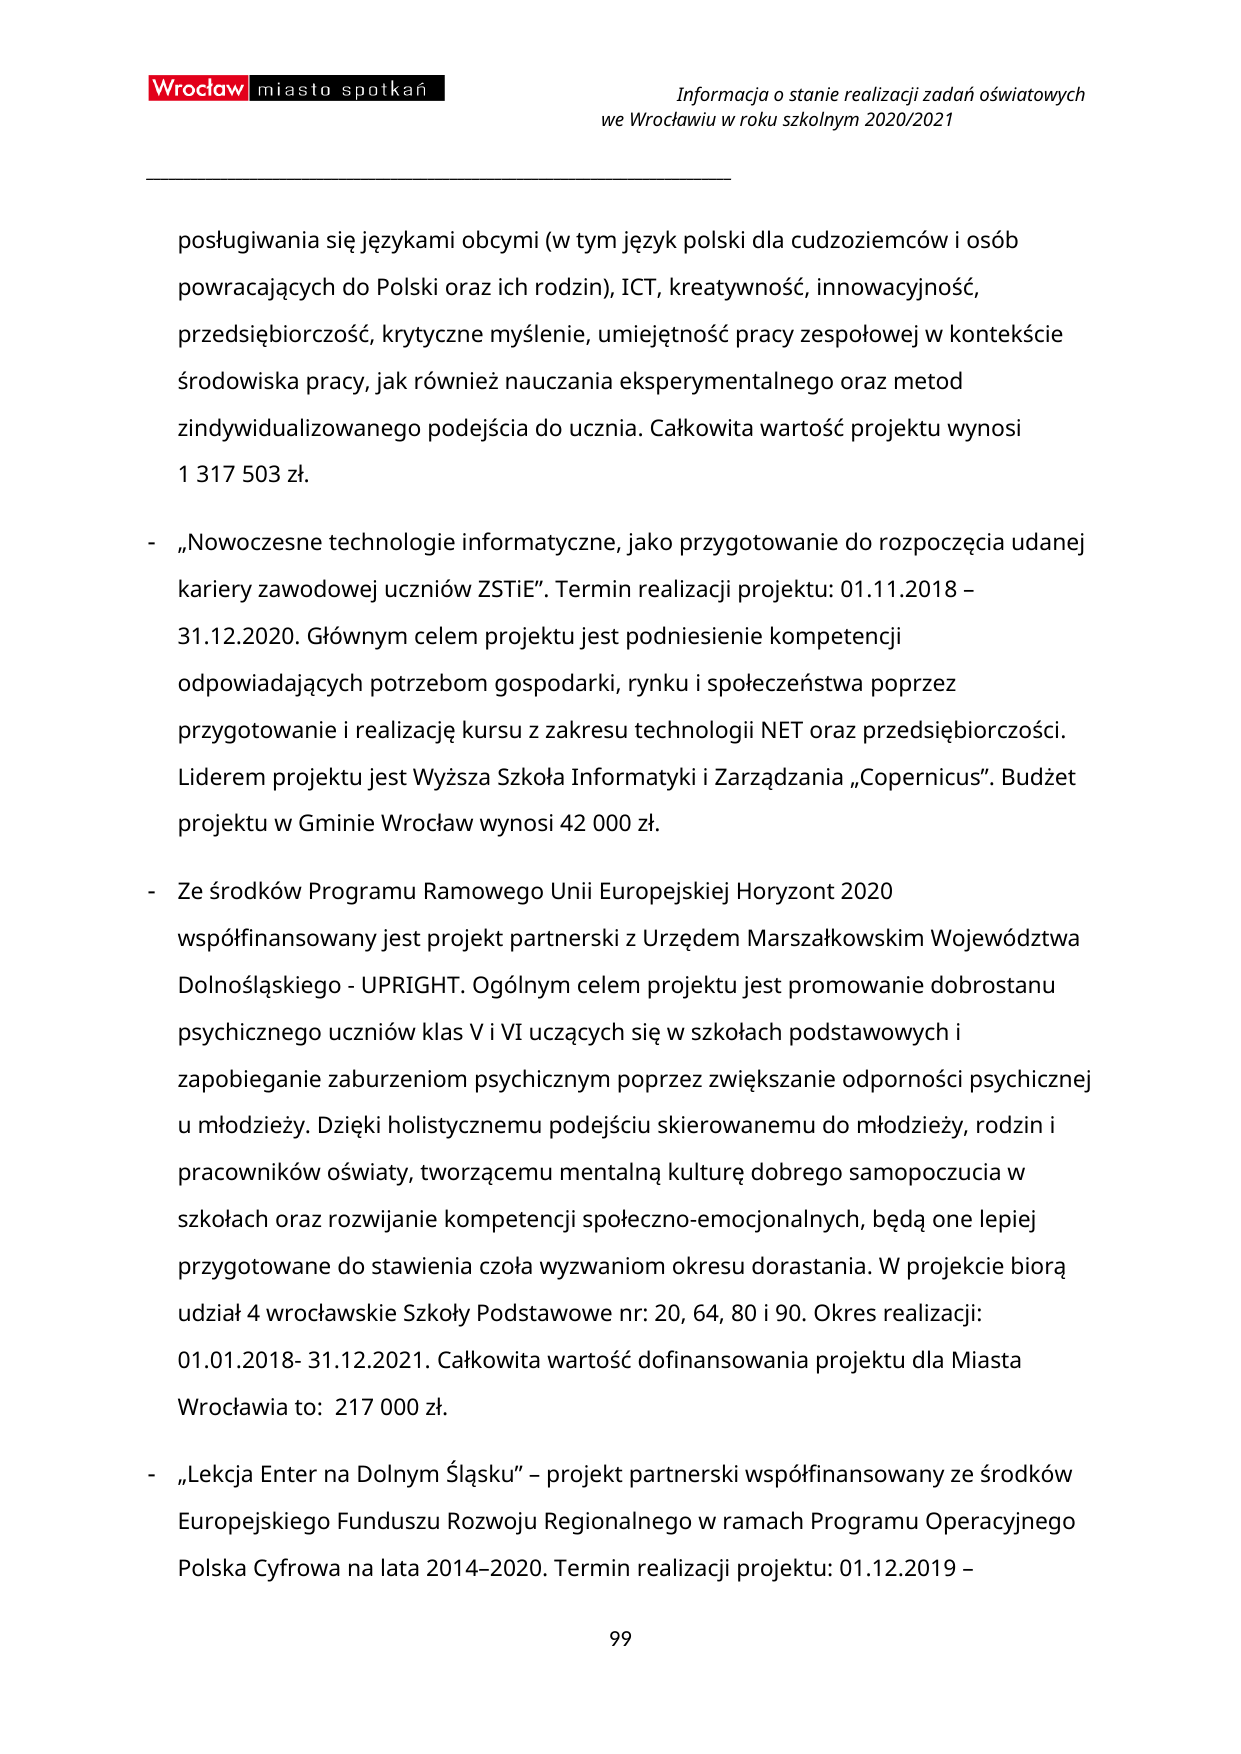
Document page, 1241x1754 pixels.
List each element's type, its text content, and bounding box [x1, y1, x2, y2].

list Ze środków Programu Ramowego Unii Europejskiej Horyzont 2020 współfinansowany jest projekt partnerski z Urzędem Marszałkowskim Województwa Dolnośląskiego - UPRIGHT. Ogólnym celem projektu jest promowanie dobrostanu psychicznego uczniów klas V i VI uczących się w szkołach podstawowych i zapobieganie zaburzeniom psychicznym poprzez zwiększanie odporności psychicznej u młodzieży. Dzięki holistycznemu podejściu skierowanemu do młodzieży, rodzin i pracowników oświaty, tworzącemu mentalną kulturę dobrego samopoczucia w szkołach oraz rozwijanie kompetencji społeczno-emocjonalnych, będą one lepiej przygotowane do stawienia czoła wyzwaniom okresu dorastania. W projekcie biorą udział 4 wrocławskie Szkoły Podstawowe nr: 20, 64, 80 i 90. Okres realizacji: 01.01.2018- 31.12.2021. Całkowita wartość dofinansowania projektu dla Miasta Wrocławia to: 217 000 zł. [148, 875, 1093, 1422]
list „Nowoczesne technologie informatyczne, jako przygotowanie do rozpoczęcia udanej kariery zawodowej uczniów ZSTiE”. Termin realizacji projektu: 01.11.2018 – 31.12.2020. Głównym celem projektu jest podniesienie kompetencji odpowiadających potrzebom gospodarki, rynku i społeczeństwa poprzez przygotowanie i realizację kursu z zakresu technologii NET oraz przedsiębiorczości. Liderem projektu jest Wyższa Szkoła Informatyki i Zarządzania „Copernicus”. Budżet projektu w Gminie Wrocław wynosi 42 000 zł. [148, 526, 1093, 838]
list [148, 1458, 1093, 1583]
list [148, 224, 1093, 489]
picture [147, 73, 445, 102]
